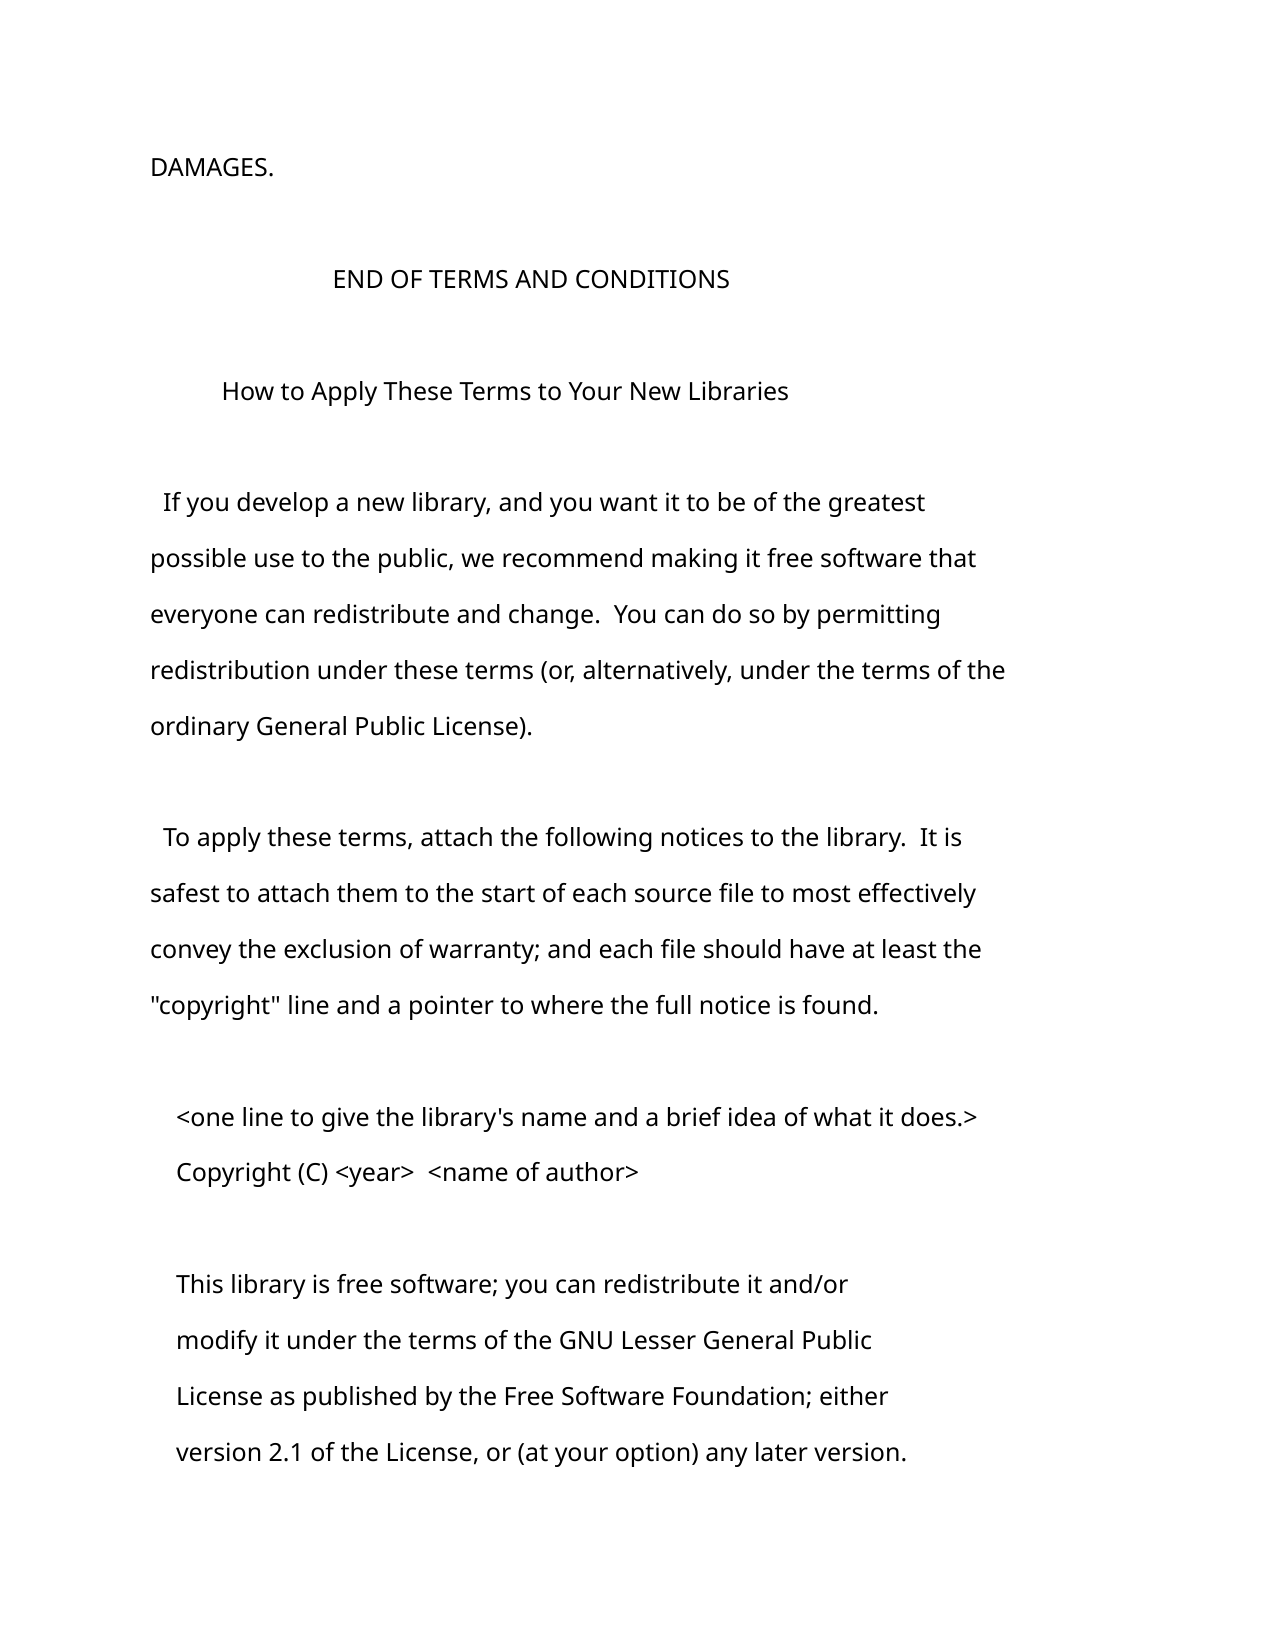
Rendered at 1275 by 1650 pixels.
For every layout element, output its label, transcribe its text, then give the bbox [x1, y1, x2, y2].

text END OF TERMS AND CONDITIONS [150, 262, 1125, 296]
text redistribution under these terms (or, alternatively, under the terms of the [150, 652, 1125, 687]
text everyone can redistribute and change. You can do so by permitting [150, 597, 1125, 631]
text How to Apply These Terms to Your New Libraries [150, 373, 1125, 407]
text safest to attach them to the start of each source file to most effectively [150, 876, 1125, 910]
text convey the exclusion of warranty; and each file should have at least the [150, 932, 1125, 966]
text possible use to the public, we recommend making it free software that [150, 541, 1125, 575]
text modify it under the terms of the GNU Lesser General Public [150, 1322, 1125, 1357]
text "copyright" line and a pointer to where the full notice is found. [150, 987, 1125, 1022]
text If you develop a new library, and you want it to be of the greatest [150, 485, 1125, 519]
text version 2.1 of the License, or (at your option) any later version. [150, 1434, 1125, 1468]
text To apply these terms, attach the following notices to the library. It is [150, 820, 1125, 854]
text License as published by the Free Software Foundation; either [150, 1378, 1125, 1412]
text <one line to give the library's name and a brief idea of what it does.> [150, 1099, 1125, 1133]
text This library is free software; you can redistribute it and/or [150, 1267, 1125, 1301]
text DAMAGES. [150, 150, 1125, 184]
text Copyright (C) <year> <name of author> [150, 1155, 1125, 1189]
text ordinary General Public License). [150, 708, 1125, 742]
